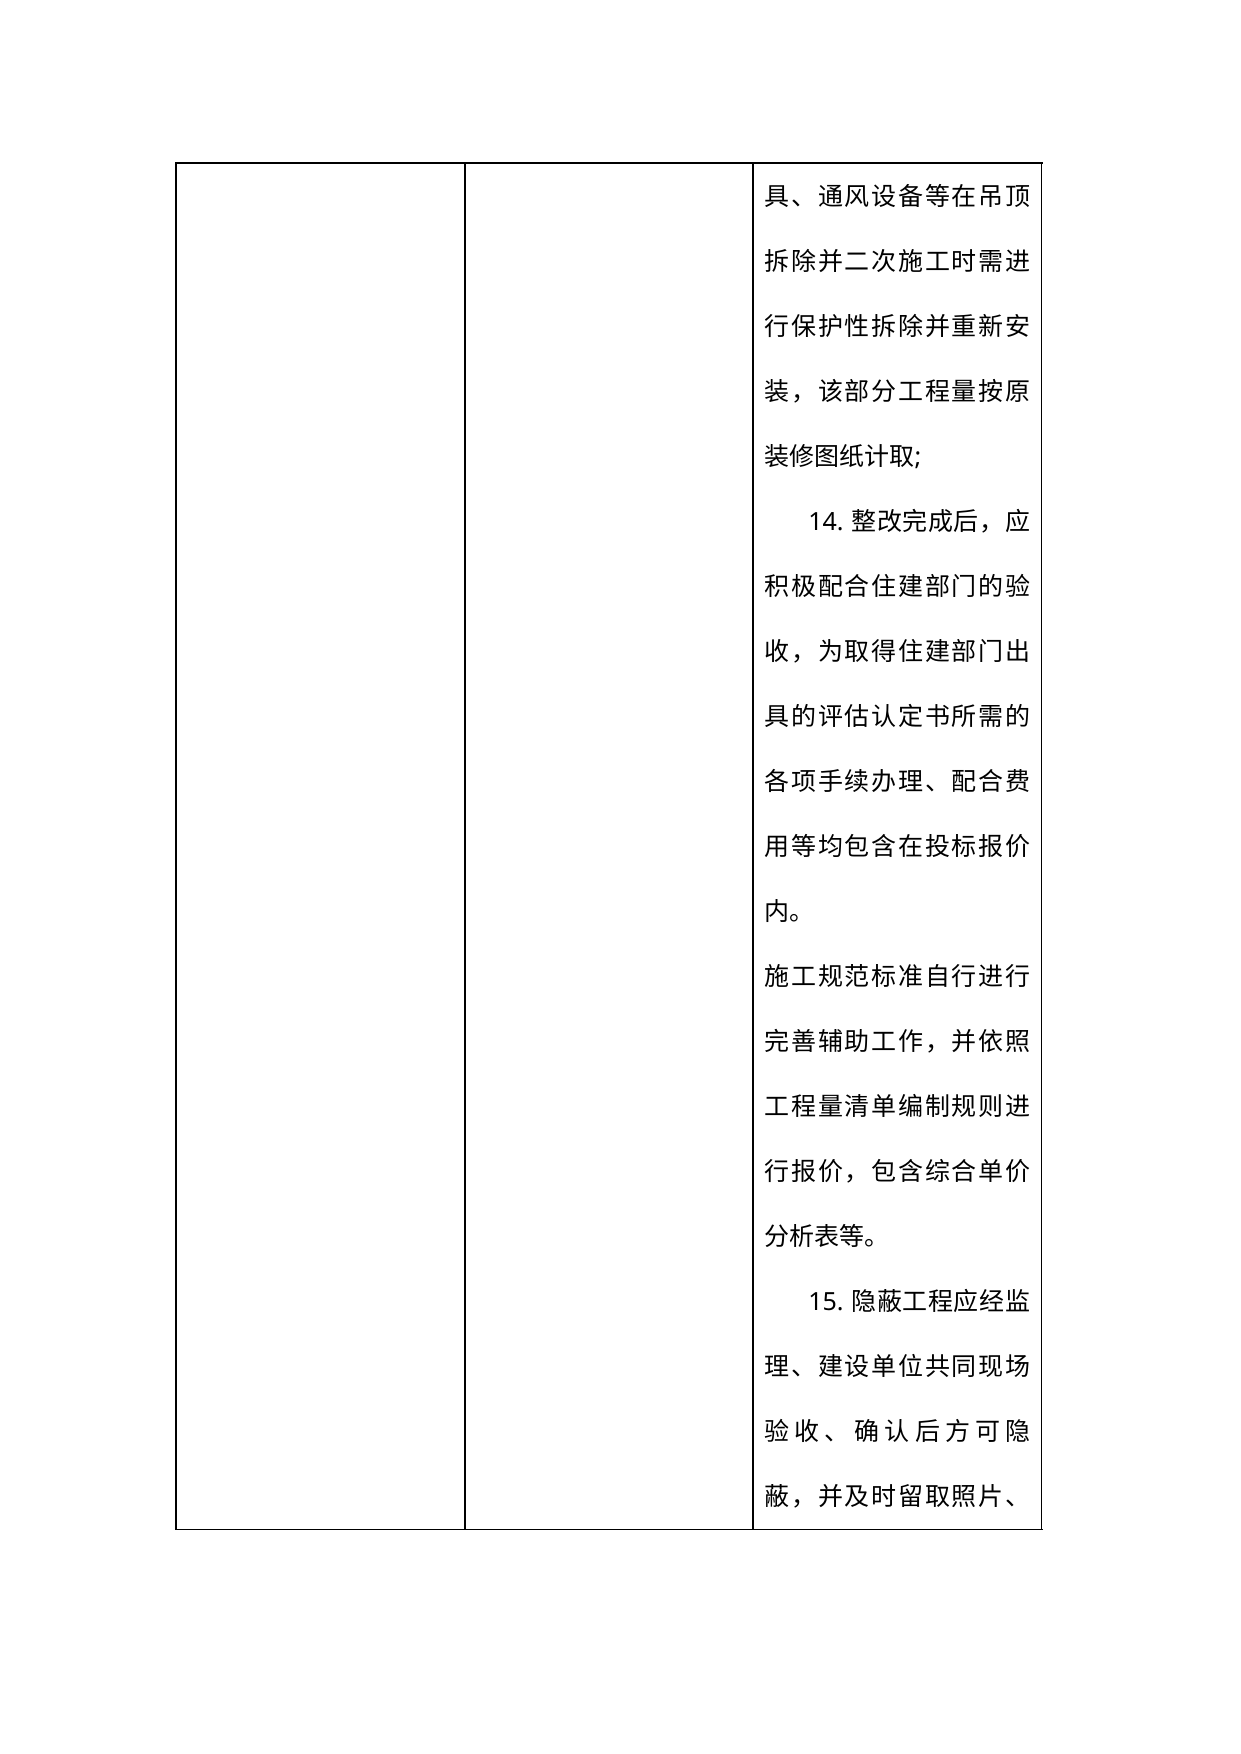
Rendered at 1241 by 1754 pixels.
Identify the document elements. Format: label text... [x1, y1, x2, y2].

table_cell [466, 164, 752, 1528]
table_cell 2 [177, 164, 464, 1528]
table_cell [754, 164, 1041, 1528]
